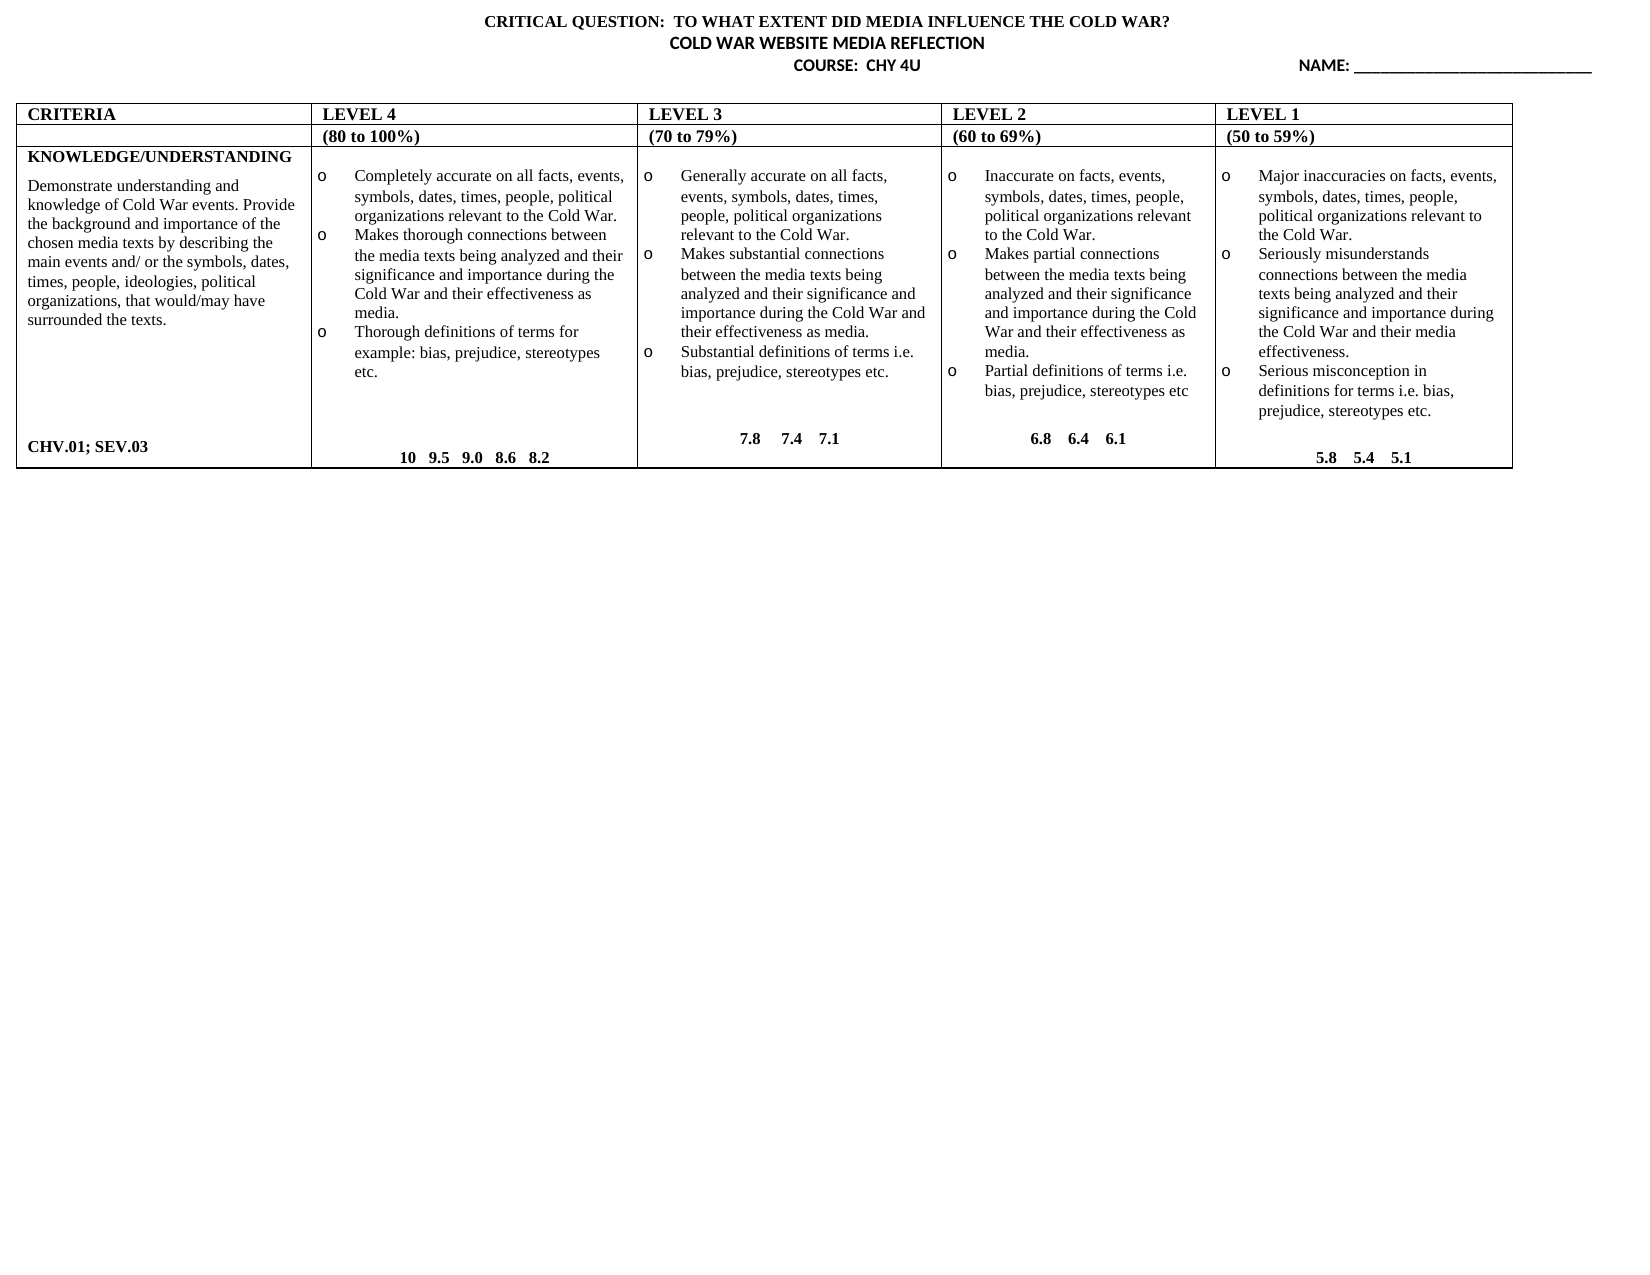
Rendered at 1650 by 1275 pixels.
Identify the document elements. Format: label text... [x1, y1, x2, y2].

table_cell Inaccurate on facts, events, symbols, dates, times, people, political organizations relevant to the Cold War. Makes partial connections between the media texts being analyzed and their significance and importance during the Cold War and their effectiveness as media. Partial definitions of terms i.e. bias, prejudice, stereotypes etc 6.8 6.4 6.1 [942, 147, 1215, 467]
table_cell Generally accurate on all facts, events, symbols, dates, times, people, political organizations relevant to the Cold War. Makes substantial connections between the media texts being analyzed and their significance and importance during the Cold War and their effectiveness as media. Substantial definitions of terms i.e. bias, prejudice, stereotypes etc. 7.8 7.4 7.1 [638, 147, 941, 467]
table_header LEVEL 3 [638, 104, 941, 124]
table_header LEVEL 1 [1216, 104, 1512, 124]
table_header LEVEL 4 [312, 104, 637, 124]
table_cell Completely accurate on all facts, events, symbols, dates, times, people, political organizations relevant to the Cold War. Makes thorough connections between the media texts being analyzed and their significance and importance during the Cold War and their effectiveness as media. Thorough definitions of terms for example: bias, prejudice, stereotypes etc. 10 9.5 9.0 8.6 8.2 [312, 147, 637, 467]
table_cell (50 to 59%) [1216, 125, 1512, 146]
table_cell (80 to 100%) [312, 125, 637, 146]
table_cell (70 to 79%) [638, 125, 941, 146]
table_cell Major inaccuracies on facts, events, symbols, dates, times, people, political organizations relevant to the Cold War. Seriously misunderstands connections between the media texts being analyzed and their significance and importance during the Cold War and their media effectiveness. Serious misconception in definitions for terms i.e. bias, prejudice, stereotypes etc. 5.8 5.4 5.1 [1216, 147, 1512, 467]
table_header CRITERIA [17, 104, 311, 124]
table_cell KNOWLEDGE/UNDERSTANDING Demonstrate understanding and knowledge of Cold War events. Provide the background and importance of the chosen media texts by describing the main events and/ or the symbols, dates, times, people, ideologies, political organizations, that would/may have surrounded the texts. CHV.01; SEV.03 [17, 147, 311, 467]
table_cell [17, 125, 311, 146]
table_cell (60 to 69%) [942, 125, 1215, 146]
table_header LEVEL 2 [942, 104, 1215, 124]
